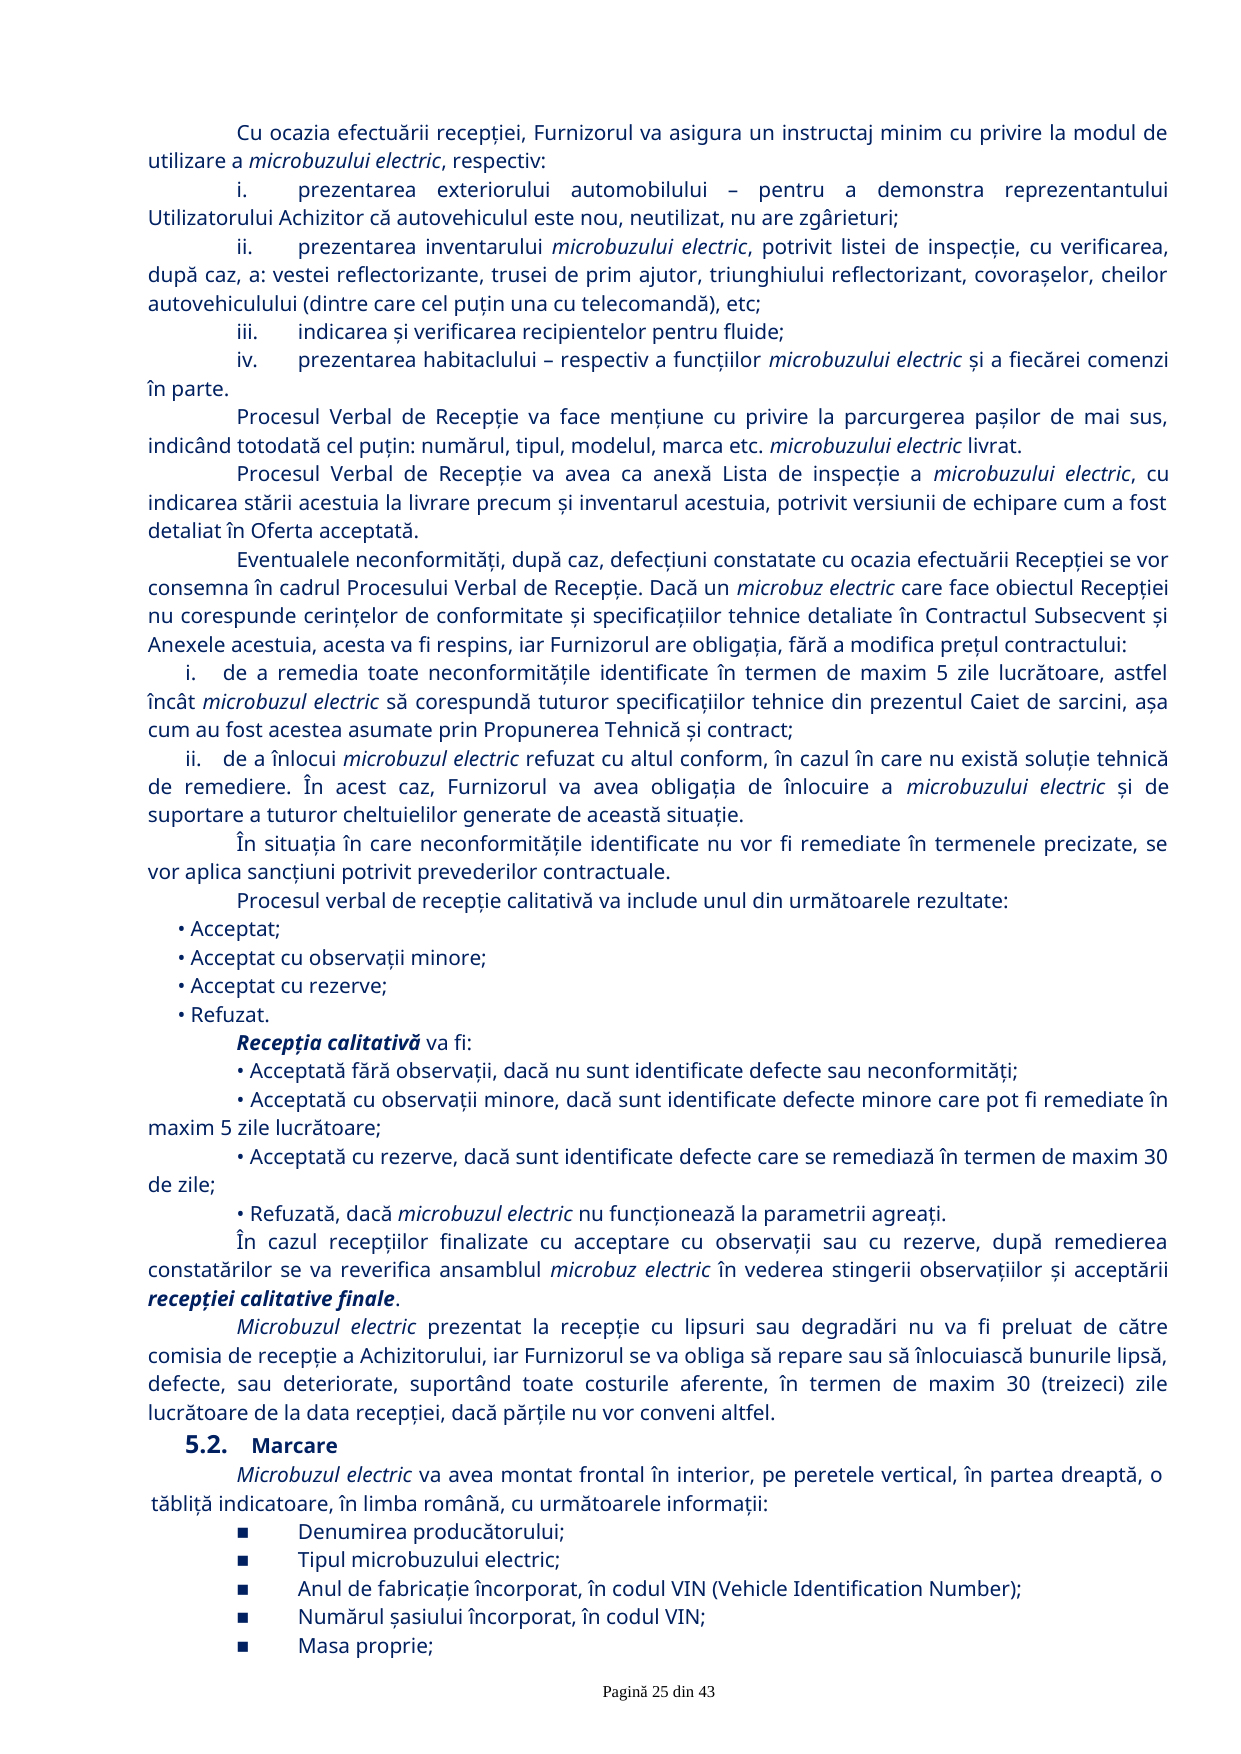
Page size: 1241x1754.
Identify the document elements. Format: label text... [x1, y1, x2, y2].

list prezentarea habitaclului – respectiv a funcțiilor microbuzului electric și a fiecărei comenzi în parte. [148, 346, 1169, 402]
text • Acceptat cu rezerve; [148, 971, 1169, 1000]
text Microbuzul electric prezentat la recepție cu lipsuri sau degradări nu va fi preluat de către comisia de recepție a Achizitorului, iar Furnizorul se va obliga să repare sau să înlocuiască bunurile lipsă, defecte, sau deteriorate, suportând toate costurile aferente, în termen de maxim 30 (treizeci) zile lucrătoare de la data recepției, dacă părțile nu vor conveni altfel. [148, 1312, 1169, 1426]
list Tipul microbuzului electric; [151, 1546, 1169, 1574]
list de a înlocui microbuzul electric refuzat cu altul conform, în cazul în care nu există soluție tehnică de remediere. În acest caz, Furnizorul va avea obligația de înlocuire a microbuzului electric și de suportare a tuturor cheltuielilor generate de această situație. [148, 744, 1169, 829]
text • Refuzat. [148, 1000, 1169, 1028]
text Procesul Verbal de Recepție va avea ca anexă Lista de inspecție a microbuzului electric, cu indicarea stării acestuia la livrare precum și inventarul acestuia, potrivit versiunii de echipare cum a fost detaliat în Oferta acceptată. [148, 459, 1169, 545]
text • Acceptată cu rezerve, dacă sunt identificate defecte care se remediază în termen de maxim 30 de zile; [148, 1142, 1169, 1199]
text Eventualele neconformități, după caz, defecțiuni constatate cu ocazia efectuării Recepției se vor consemna în cadrul Procesului Verbal de Recepție. Dacă un microbuz electric care face obiectul Recepției nu corespunde cerințelor de conformitate și specificațiilor tehnice detaliate în Contractul Subsecvent și Anexele acestuia, acesta va fi respins, iar Furnizorul are obligația, fără a modifica prețul contractului: [148, 545, 1169, 658]
text În situația în care neconformitățile identificate nu vor fi remediate în termenele precizate, se vor aplica sancțiuni potrivit prevederilor contractuale. [148, 829, 1169, 886]
list prezentarea inventarului microbuzului electric, potrivit listei de inspecție, cu verificarea, după caz, a: vestei reflectorizante, trusei de prim ajutor, triunghiului reflectorizant, covorașelor, cheilor autovehiculului (dintre care cel puțin una cu telecomandă), etc; [148, 232, 1169, 317]
text • Refuzată, dacă microbuzul electric nu funcționează la parametrii agreați. [148, 1199, 1169, 1227]
text Cu ocazia efectuării recepției, Furnizorul va asigura un instructaj minim cu privire la modul de utilizare a microbuzului electric, respectiv: [148, 118, 1169, 175]
text În cazul recepțiilor finalizate cu acceptare cu observații sau cu rezerve, după remedierea constatărilor se va reverifica ansamblul microbuz electric în vederea stingerii observațiilor și acceptării recepției calitative finale. [148, 1227, 1169, 1312]
text • Acceptat cu observații minore; [148, 943, 1169, 971]
list indicarea și verificarea recipientelor pentru fluide; [148, 317, 1169, 346]
list Numărul șasiului încorporat, în codul VIN; [151, 1602, 1169, 1631]
list Anul de fabricație încorporat, în codul VIN (Vehicle Identification Number); [151, 1574, 1169, 1602]
list Marcare [185, 1426, 1169, 1460]
list de a remedia toate neconformitățile identificate în termen de maxim 5 zile lucrătoare, astfel încât microbuzul electric să corespundă tuturor specificațiilor tehnice din prezentul Caiet de sarcini, așa cum au fost acestea asumate prin Propunerea Tehnică și contract; [148, 658, 1169, 744]
list Masa proprie; [151, 1631, 1169, 1659]
text • Acceptată fără observații, dacă nu sunt identificate defecte sau neconformități; [148, 1057, 1169, 1085]
text Procesul verbal de recepție calitativă va include unul din următoarele rezultate: [148, 886, 1169, 914]
list Denumirea producătorului; [151, 1517, 1169, 1546]
text Procesul Verbal de Recepție va face mențiune cu privire la parcurgerea pașilor de mai sus, indicând totodată cel puțin: numărul, tipul, modelul, marca etc. microbuzului electric livrat. [148, 402, 1169, 459]
text • Acceptată cu observații minore, dacă sunt identificate defecte minore care pot fi remediate în maxim 5 zile lucrătoare; [148, 1085, 1169, 1142]
text • Acceptat; [148, 914, 1169, 943]
list prezentarea exteriorului automobilului – pentru a demonstra reprezentantului Utilizatorului Achizitor că autovehiculul este nou, neutilizat, nu are zgârieturi; [148, 175, 1169, 232]
text Recepția calitativă va fi: [148, 1028, 1169, 1057]
text Microbuzul electric va avea montat frontal în interior, pe peretele vertical, în partea dreaptă, o tăbliță indicatoare, în limba română, cu următoarele informații: [151, 1460, 1164, 1517]
